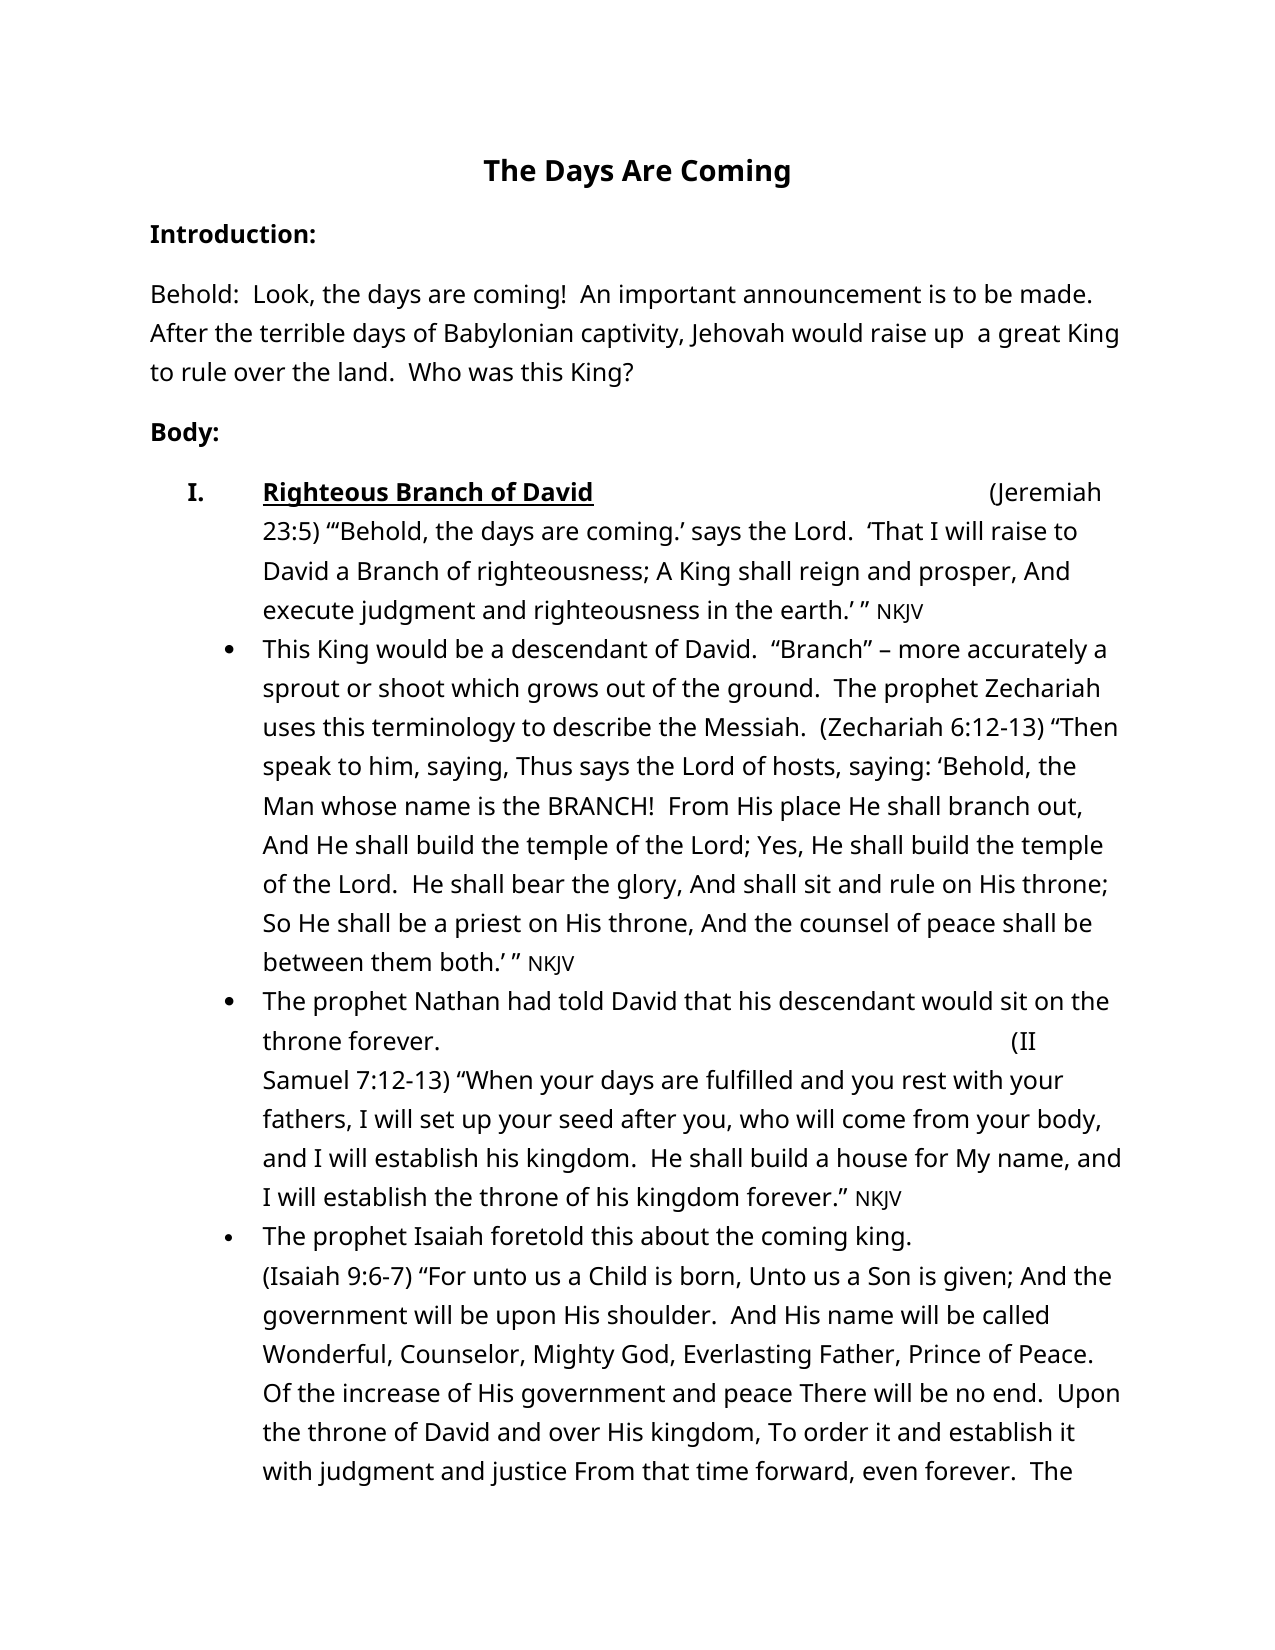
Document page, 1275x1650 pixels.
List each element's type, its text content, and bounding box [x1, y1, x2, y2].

list This King would be a descendant of David. “Branch” – more accurately a sprout or shoot which grows out of the ground. The prophet Zechariah uses this terminology to describe the Messiah. (Zechariah 6:12-13) “Then speak to him, saying, Thus says the Lord of hosts, saying: ‘Behold, the Man whose name is the BRANCH! From His place He shall branch out, And He shall build the temple of the Lord; Yes, He shall build the temple of the Lord. He shall bear the glory, And shall sit and rule on His throne; So He shall be a priest on His throne, And the counsel of peace shall be between them both.’ ” NKJV [225, 631, 1125, 979]
text The Days Are Coming [150, 150, 1125, 190]
text Body: [150, 415, 1125, 449]
text Behold: Look, the days are coming! An important announcement is to be made. After the terrible days of Babylonian captivity, Jehovah would raise up a great King to rule over the land. Who was this King? [150, 276, 1125, 389]
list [225, 1219, 1125, 1488]
text Introduction: [150, 216, 1125, 251]
list The prophet Nathan had told David that his descendant would sit on the throne forever. (II Samuel 7:12-13) “When your days are fulfilled and you rest with your fathers, I will set up your seed after you, who will come from your body, and I will establish his kingdom. He shall build a house for My name, and I will establish the throne of his kingdom forever.” NKJV [225, 984, 1125, 1214]
list Righteous Branch of David (Jeremiah 23:5) “‘Behold, the days are coming.’ says the Lord. ‘That I will raise to David a Branch of righteousness; A King shall reign and prosper, And execute judgment and righteousness in the earth.’ ” NKJV [187, 475, 1125, 626]
